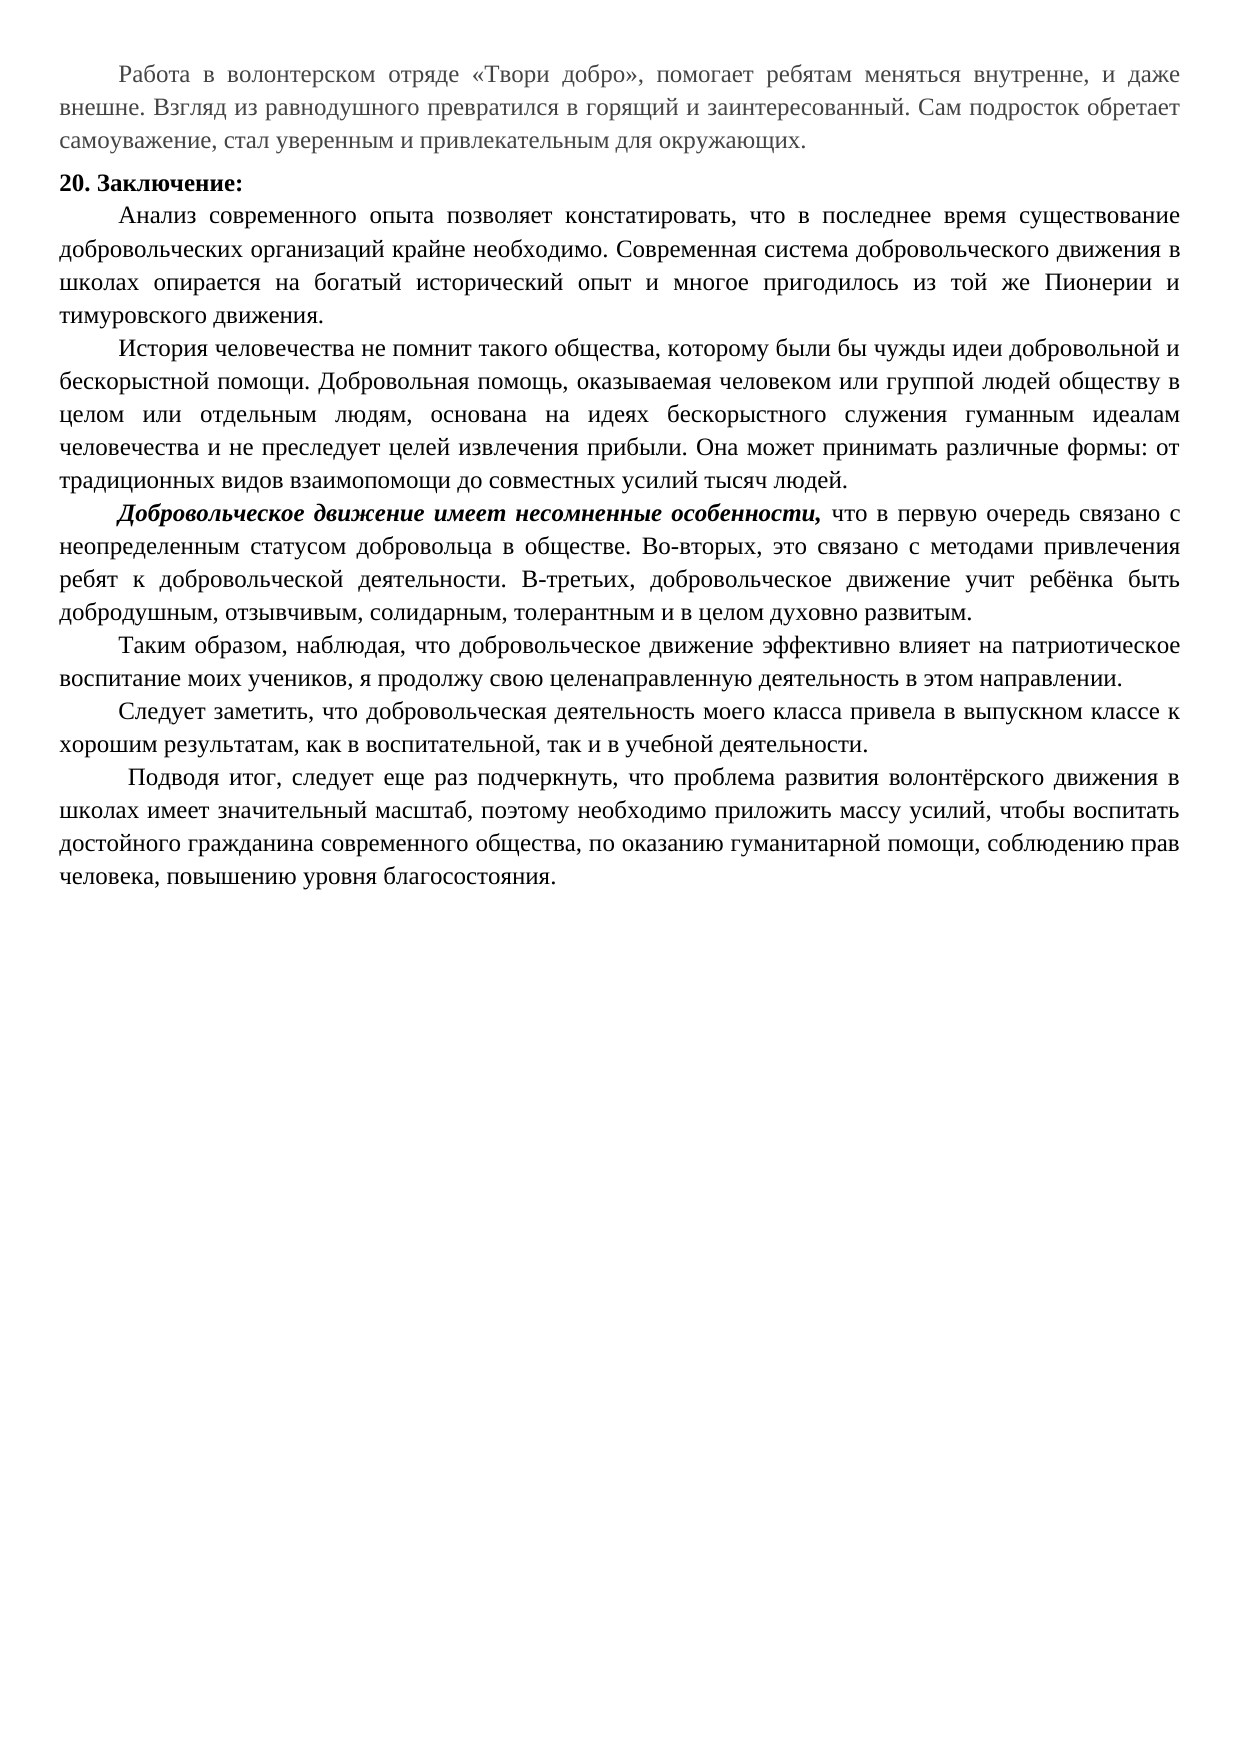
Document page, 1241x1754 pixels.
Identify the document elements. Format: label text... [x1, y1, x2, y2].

text Анализ современного опыта позволяет констатировать, что в последнее время существование добровольческих организаций крайне необходимо. Современная система добровольческого движения в школах опирается на богатый исторический опыт и многое пригодилось из той же Пионерии и тимуровского движения. [59, 201, 1181, 328]
text Подводя итог, следует еще раз подчеркнуть, что проблема развития волонтёрского движения в школах имеет значительный масштаб, поэтому необходимо приложить массу усилий, чтобы воспитать достойного гражданина современного общества, по оказанию гуманитарной помощи, соблюдению прав человека, повышению уровня благосостояния. [59, 762, 1181, 890]
text Следует заметить, что добровольческая деятельность моего класса привела в выпускном классе к хорошим результатам, как в воспитательной, так и в учебной деятельности. [59, 696, 1181, 758]
text История человечества не помнит такого общества, которому были бы чужды идеи добровольной и бескорыстной помощи. Добровольная помощь, оказываемая человеком или группой людей обществу в целом или отдельным людям, основана на идеях бескорыстного служения гуманным идеалам человечества и не преследует целей извлечения прибыли. Она может принимать различные формы: от традиционных видов взаимопомощи до совместных усилий тысяч людей. [59, 333, 1181, 493]
text 20. Заключение: [59, 168, 1181, 196]
text Таким образом, наблюдая, что добровольческое движение эффективно влияет на патриотическое воспитание моих учеников, я продолжу свою целенаправленную деятельность в этом направлении. [59, 630, 1181, 692]
text Работа в волонтерском отряде «Твори добро», помогает ребятам меняться внутренне, и даже внешне. Взгляд из равнодушного превратился в горящий и заинтересованный. Сам подросток обретает самоуважение, стал уверенным и привлекательным для окружающих. [59, 59, 1181, 154]
text Добровольческое движение имеет несомненные особенности, что в первую очередь связано с неопределенным статусом добровольца в обществе. Во-вторых, это связано с методами привлечения ребят к добровольческой деятельности. В-третьих, добровольческое движение учит ребёнка быть добродушным, отзывчивым, солидарным, толерантным и в целом духовно развитым. [59, 498, 1181, 626]
